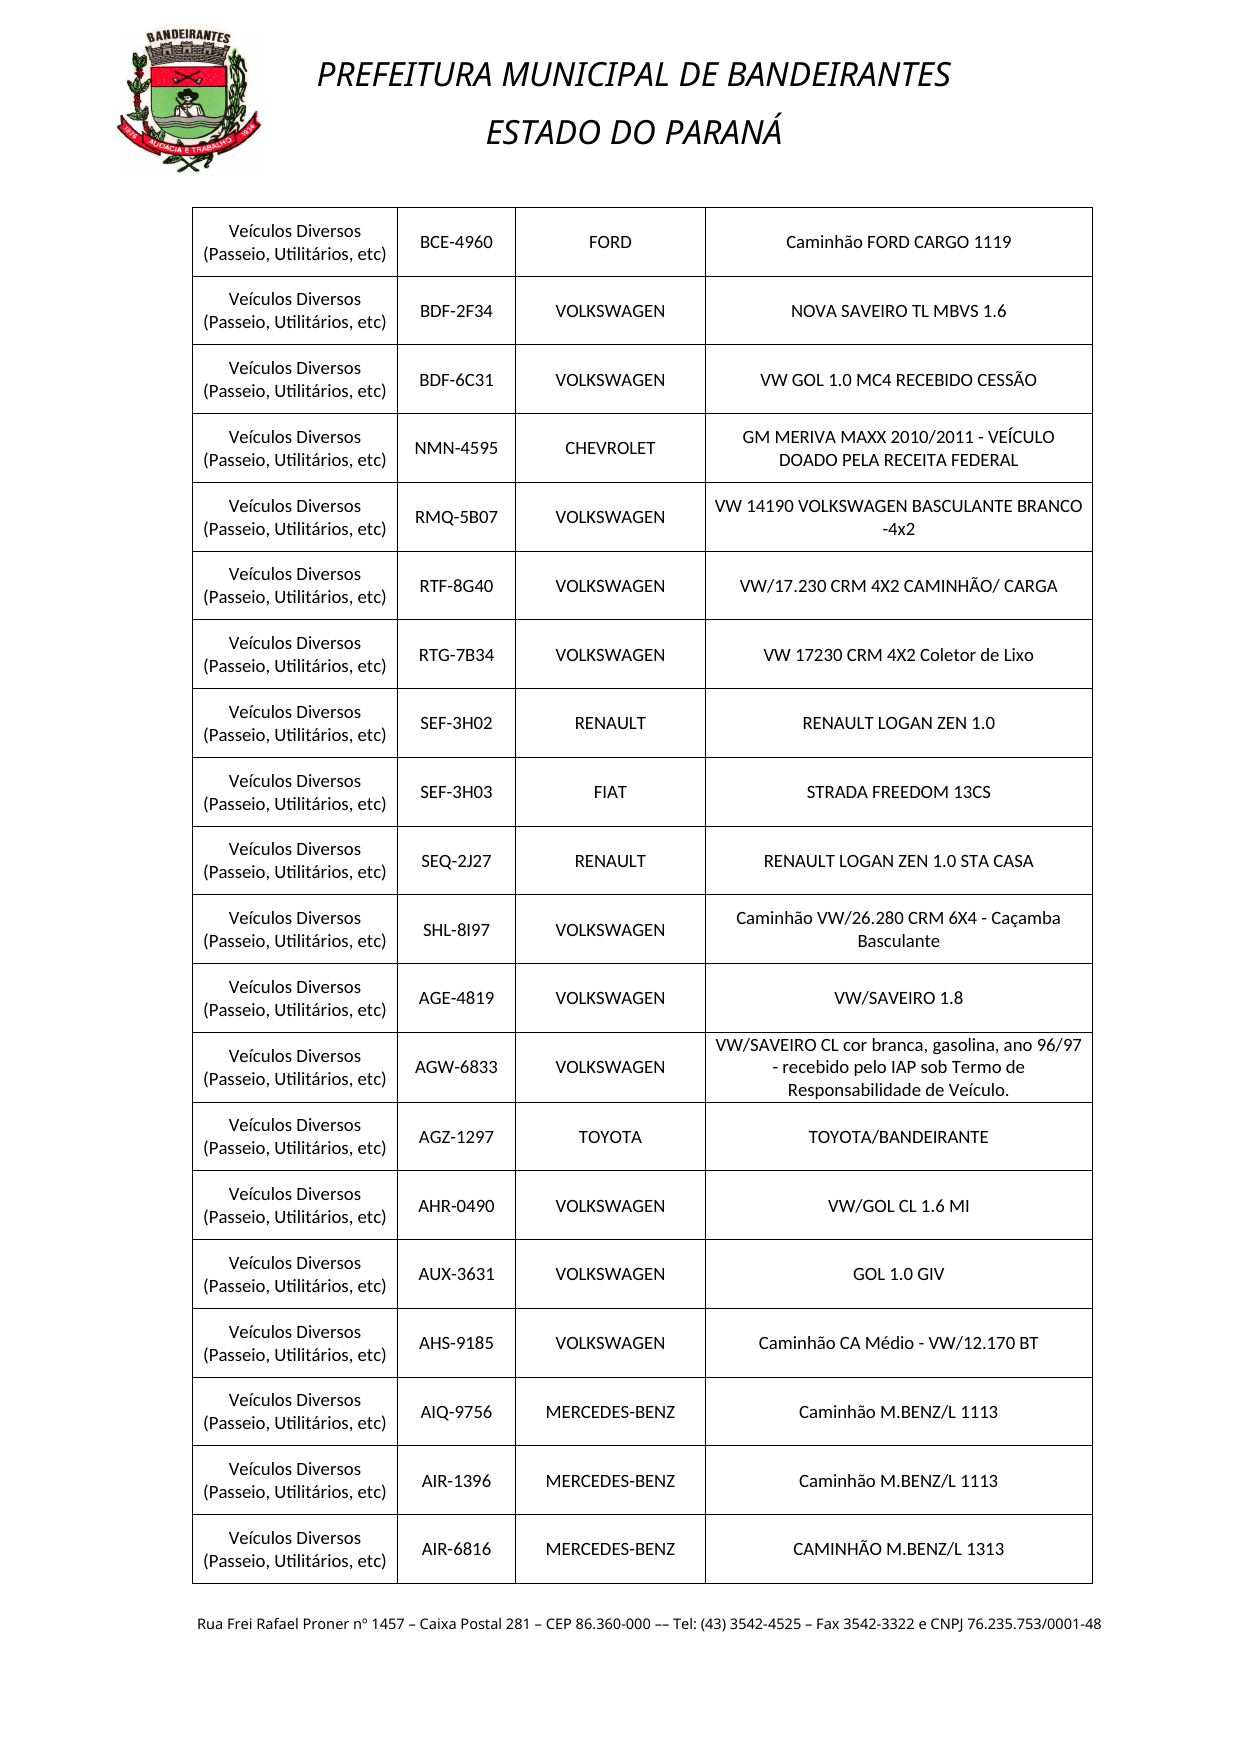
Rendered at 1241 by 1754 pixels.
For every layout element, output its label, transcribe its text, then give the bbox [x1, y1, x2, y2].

table_cell VOLKSWAGEN [516, 277, 705, 344]
table_cell VW/SAVEIRO 1.8 [706, 964, 1092, 1032]
table_cell VOLKSWAGEN [516, 483, 705, 551]
table_cell VOLKSWAGEN [516, 964, 705, 1032]
table_cell Veículos Diversos (Passeio, Utilitários, etc) [193, 1240, 397, 1308]
table_cell BDF-6C31 [398, 345, 515, 413]
table_cell Caminhão M.BENZ/L 1113 [706, 1446, 1092, 1514]
table_cell Veículos Diversos (Passeio, Utilitários, etc) [193, 1309, 397, 1377]
table_cell Veículos Diversos (Passeio, Utilitários, etc) [193, 758, 397, 826]
table_cell VW 17230 CRM 4X2 Coletor de Lixo [706, 620, 1092, 688]
table_cell Caminhão FORD CARGO 1119 [706, 208, 1092, 276]
table_cell Veículos Diversos (Passeio, Utilitários, etc) [193, 689, 397, 757]
table_cell Veículos Diversos (Passeio, Utilitários, etc) [193, 1378, 397, 1445]
table_cell RTG-7B34 [398, 620, 515, 688]
table_cell MERCEDES-BENZ [516, 1446, 705, 1514]
table_cell VW/SAVEIRO CL cor branca, gasolina, ano 96/97 - recebido pelo IAP sob Termo de Responsabilidade de Veículo. [706, 1033, 1092, 1102]
table_cell RMQ-5B07 [398, 483, 515, 551]
table_cell Caminhão M.BENZ/L 1113 [706, 1378, 1092, 1445]
table_cell MERCEDES-BENZ [516, 1378, 705, 1445]
table_cell MERCEDES-BENZ [516, 1515, 705, 1583]
picture [115, 28, 263, 180]
table_cell Veículos Diversos (Passeio, Utilitários, etc) [193, 208, 397, 276]
table_cell Veículos Diversos (Passeio, Utilitários, etc) [193, 414, 397, 482]
table_cell VOLKSWAGEN [516, 345, 705, 413]
table_cell VOLKSWAGEN [516, 1309, 705, 1377]
table_cell AIR-1396 [398, 1446, 515, 1514]
table_cell FORD [516, 208, 705, 276]
table_cell CAMINHÃO M.BENZ/L 1313 [706, 1515, 1092, 1583]
table_cell AHR-0490 [398, 1171, 515, 1239]
table_cell RTF-8G40 [398, 552, 515, 619]
table_cell TOYOTA/BANDEIRANTE [706, 1103, 1092, 1170]
table_cell VOLKSWAGEN [516, 1171, 705, 1239]
table_cell Veículos Diversos (Passeio, Utilitários, etc) [193, 827, 397, 894]
table_cell Veículos Diversos (Passeio, Utilitários, etc) [193, 552, 397, 619]
table_cell VOLKSWAGEN [516, 1033, 705, 1102]
table_cell BCE-4960 [398, 208, 515, 276]
table_cell Veículos Diversos (Passeio, Utilitários, etc) [193, 1446, 397, 1514]
table_cell GM MERIVA MAXX 2010/2011 - VEÍCULO DOADO PELA RECEITA FEDERAL [706, 414, 1092, 482]
table_cell VOLKSWAGEN [516, 552, 705, 619]
table_cell Veículos Diversos (Passeio, Utilitários, etc) [193, 345, 397, 413]
table_cell GOL 1.0 GIV [706, 1240, 1092, 1308]
table_cell Veículos Diversos (Passeio, Utilitários, etc) [193, 1033, 397, 1102]
table_cell SEF-3H02 [398, 689, 515, 757]
table_cell RENAULT [516, 689, 705, 757]
table_cell BDF-2F34 [398, 277, 515, 344]
table_cell STRADA FREEDOM 13CS [706, 758, 1092, 826]
table_cell AHS-9185 [398, 1309, 515, 1377]
table_cell Veículos Diversos (Passeio, Utilitários, etc) [193, 620, 397, 688]
table_cell RENAULT LOGAN ZEN 1.0 [706, 689, 1092, 757]
table_cell CHEVROLET [516, 414, 705, 482]
table_cell AGW-6833 [398, 1033, 515, 1102]
table_cell Veículos Diversos (Passeio, Utilitários, etc) [193, 895, 397, 963]
table_cell Veículos Diversos (Passeio, Utilitários, etc) [193, 1171, 397, 1239]
table_cell AGZ-1297 [398, 1103, 515, 1170]
table_cell Veículos Diversos (Passeio, Utilitários, etc) [193, 277, 397, 344]
table_cell TOYOTA [516, 1103, 705, 1170]
table_cell Veículos Diversos (Passeio, Utilitários, etc) [193, 1103, 397, 1170]
table_cell VW/17.230 CRM 4X2 CAMINHÃO/ CARGA [706, 552, 1092, 619]
table_cell AIR-6816 [398, 1515, 515, 1583]
table_cell Veículos Diversos (Passeio, Utilitários, etc) [193, 1515, 397, 1583]
table_cell SEF-3H03 [398, 758, 515, 826]
table_cell SHL-8I97 [398, 895, 515, 963]
table_cell VOLKSWAGEN [516, 1240, 705, 1308]
table_cell VOLKSWAGEN [516, 620, 705, 688]
table_cell NOVA SAVEIRO TL MBVS 1.6 [706, 277, 1092, 344]
table_cell VW 14190 VOLKSWAGEN BASCULANTE BRANCO -4x2 [706, 483, 1092, 551]
table_cell Veículos Diversos (Passeio, Utilitários, etc) [193, 964, 397, 1032]
table_cell RENAULT LOGAN ZEN 1.0 STA CASA [706, 827, 1092, 894]
table_cell Caminhão CA Médio - VW/12.170 BT [706, 1309, 1092, 1377]
table_cell VW GOL 1.0 MC4 RECEBIDO CESSÃO [706, 345, 1092, 413]
table_cell Caminhão VW/26.280 CRM 6X4 - Caçamba Basculante [706, 895, 1092, 963]
table_cell AGE-4819 [398, 964, 515, 1032]
table_cell AUX-3631 [398, 1240, 515, 1308]
table_cell RENAULT [516, 827, 705, 894]
table_cell Veículos Diversos (Passeio, Utilitários, etc) [193, 483, 397, 551]
table_cell VW/GOL CL 1.6 MI [706, 1171, 1092, 1239]
table_cell NMN-4595 [398, 414, 515, 482]
table_cell AIQ-9756 [398, 1378, 515, 1445]
table_cell SEQ-2J27 [398, 827, 515, 894]
table_cell VOLKSWAGEN [516, 895, 705, 963]
table_cell FIAT [516, 758, 705, 826]
